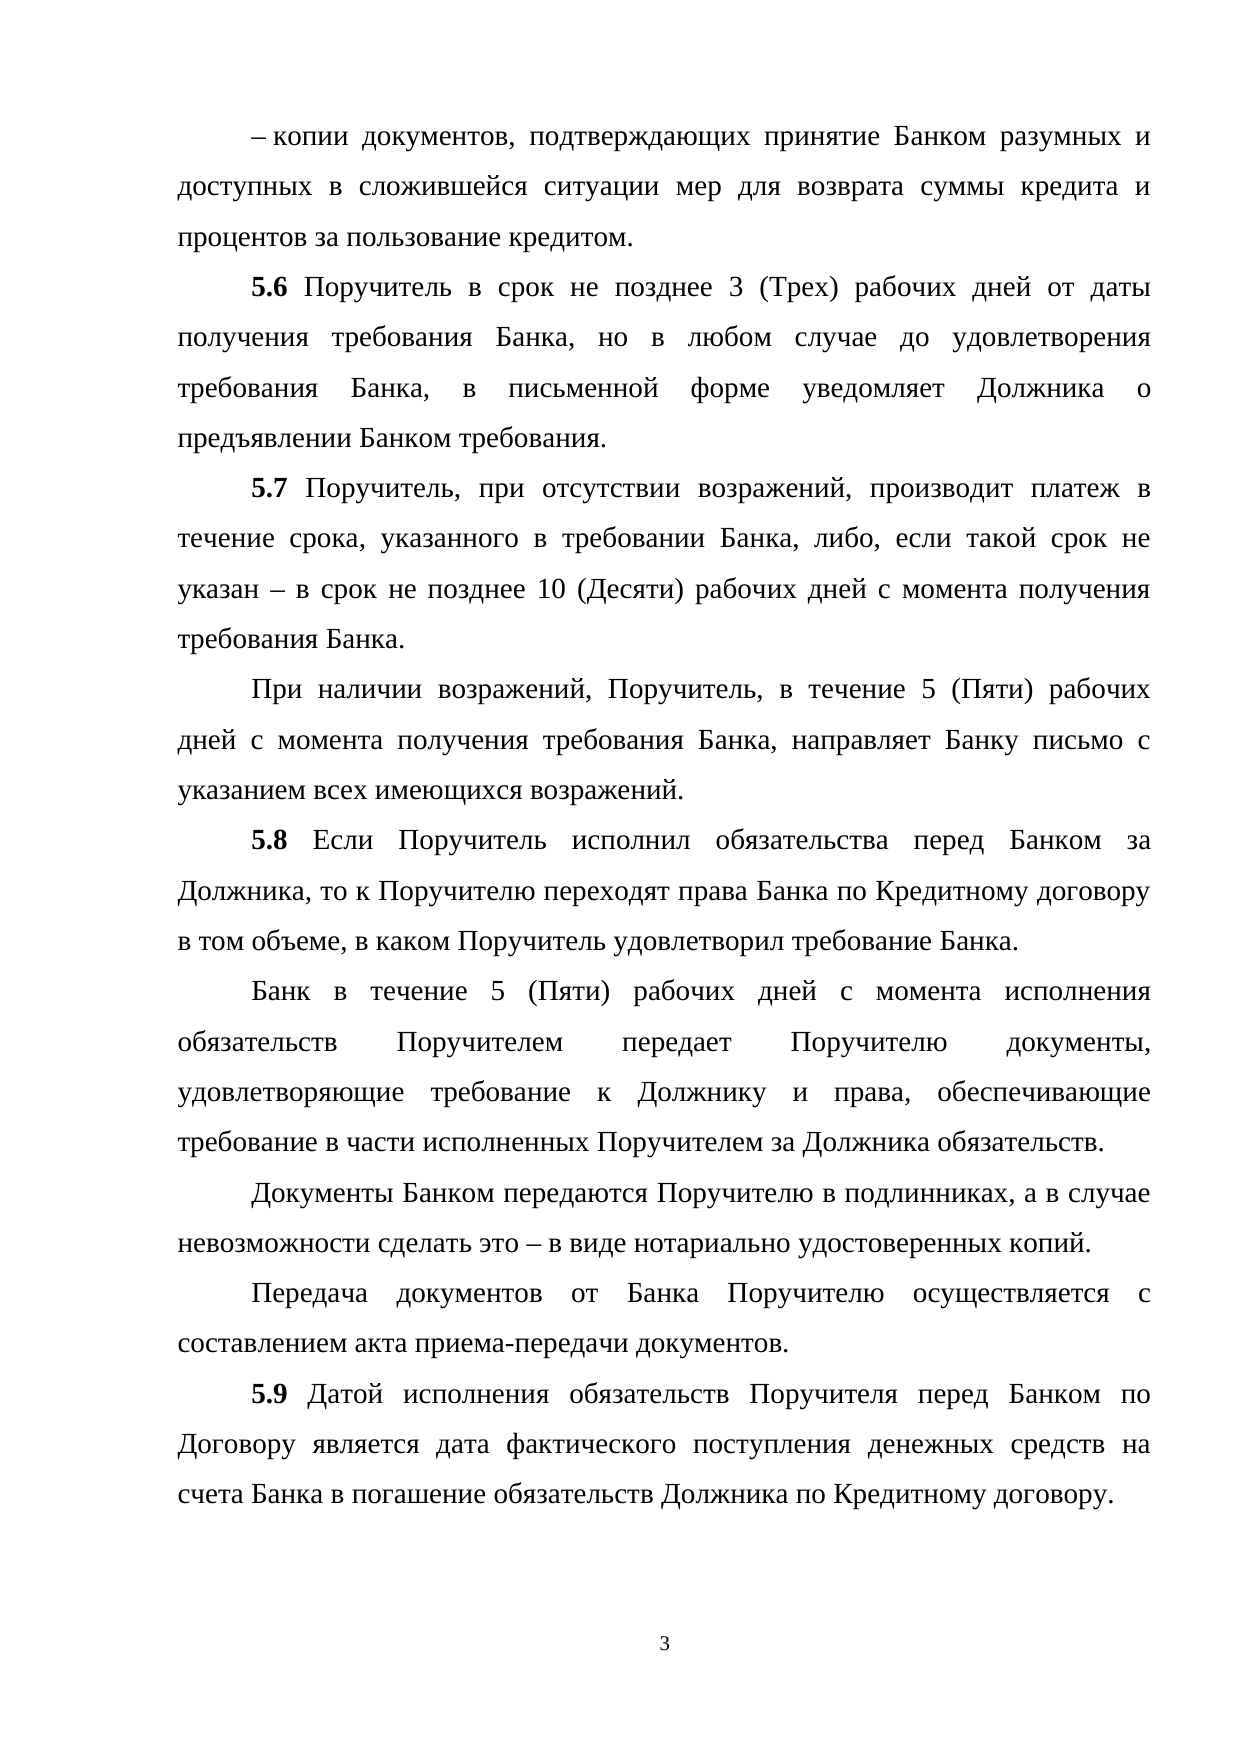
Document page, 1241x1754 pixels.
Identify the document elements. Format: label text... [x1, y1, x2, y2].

text 5.7 Поручитель, при отсутствии возражений, производит платеж в течение срока, указанного в требовании Банка, либо, если такой срок не указан – в срок не позднее 10 (Десяти) рабочих дней с момента получения требования Банка. [177, 470, 1152, 655]
text Документы Банком передаются Поручителю в подлинниках, а в случае невозможности сделать это – в виде нотариально удостоверенных копий. [177, 1175, 1152, 1258]
text При наличии возражений, Поручитель, в течение 5 (Пяти) рабочих дней с момента получения требования Банка, направляет Банку письмо с указанием всех имеющихся возражений. [177, 672, 1152, 806]
text Передача документов от Банка Поручителю осуществляется с составлением акта приема-передачи документов. [177, 1275, 1152, 1359]
text Банк в течение 5 (Пяти) рабочих дней с момента исполнения обязательств Поручителем передает Поручителю документы, удовлетворяющие требование к Должнику и права, обеспечивающие требование в части исполненных Поручителем за Должника обязательств. [177, 973, 1152, 1158]
text 5.8 Если Поручитель исполнил обязательства перед Банком за Должника, то к Поручителю переходят права Банка по Кредитному договору в том объеме, в каком Поручитель удовлетворил требование Банка. [177, 822, 1152, 957]
text 5.6 Поручитель в срок не позднее 3 (Трех) рабочих дней от даты получения требования Банка, но в любом случае до удовлетворения требования Банка, в письменной форме уведомляет Должника о предъявлении Банком требования. [177, 269, 1152, 453]
text 5.9 Датой исполнения обязательств Поручителя перед Банком по Договору является дата фактического поступления денежных средств на счета Банка в погашение обязательств Должника по Кредитному договору. [177, 1376, 1152, 1510]
text – копии документов, подтверждающих принятие Банком разумных и доступных в сложившейся ситуации мер для возврата суммы кредита и процентов за пользование кредитом. [177, 118, 1152, 252]
